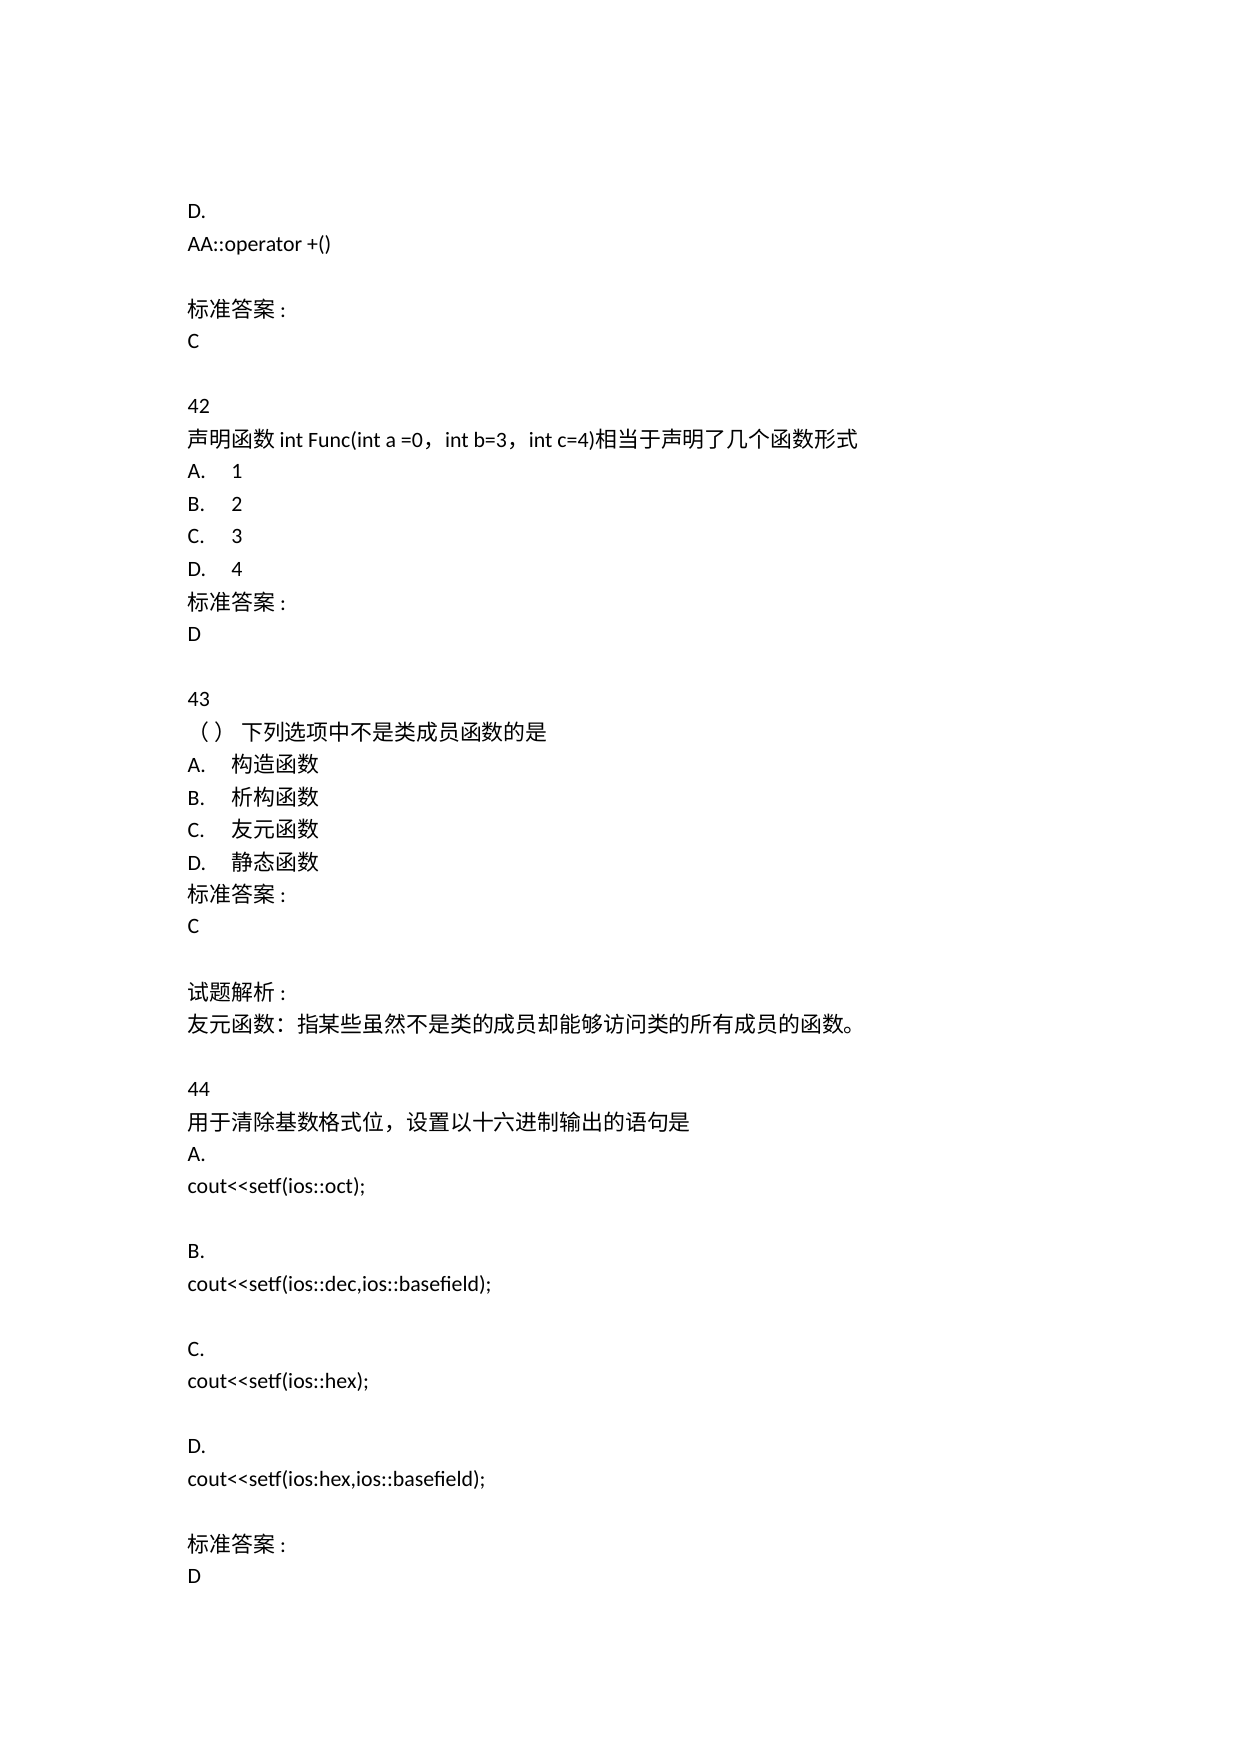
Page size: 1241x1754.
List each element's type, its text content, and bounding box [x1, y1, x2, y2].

text cout<<setf(ios::hex); [187, 1364, 1053, 1397]
text 标准答案 : [187, 584, 1053, 617]
text 标准答案 : [187, 877, 1053, 909]
text 标准答案 : [187, 292, 1053, 324]
text B. [187, 1234, 1053, 1267]
text D [187, 617, 1053, 649]
text cout<<setf(ios::dec,ios::basefield); [187, 1267, 1053, 1299]
text D [187, 1559, 1053, 1592]
text D. [187, 1429, 1053, 1462]
text C. 友元函数 [187, 812, 1053, 844]
text A. 构造函数 [187, 747, 1053, 779]
text A. 1 [187, 454, 1053, 487]
text C. [187, 1332, 1053, 1364]
text B. 析构函数 [187, 779, 1053, 812]
text C [187, 909, 1053, 942]
text D. [187, 194, 1053, 227]
text 友元函数：指某些虽然不是类的成员却能够访问类的所有成员的函数。 [187, 1007, 1053, 1039]
text 试题解析 : [187, 974, 1053, 1007]
text A. [187, 1137, 1053, 1169]
text 42 [187, 389, 1053, 422]
text 43 [187, 682, 1053, 714]
text （ ） 下列选项中不是类成员函数的是 [187, 714, 1053, 747]
text B. 2 [187, 487, 1053, 519]
text 44 [187, 1072, 1053, 1104]
text 用于清除基数格式位，设置以十六进制输出的语句是 [187, 1104, 1053, 1137]
text cout<<setf(ios::oct); [187, 1169, 1053, 1202]
text AA::operator +() [187, 227, 1053, 259]
text cout<<setf(ios:hex,ios::basefield); [187, 1462, 1053, 1494]
text C [187, 324, 1053, 357]
text D. 静态函数 [187, 844, 1053, 877]
text D. 4 [187, 552, 1053, 584]
text 声明函数int Func(int a =0，int b=3，int c=4)相当于声明了几个函数形式 [187, 422, 1053, 454]
text 标准答案 : [187, 1527, 1053, 1559]
text C. 3 [187, 519, 1053, 552]
